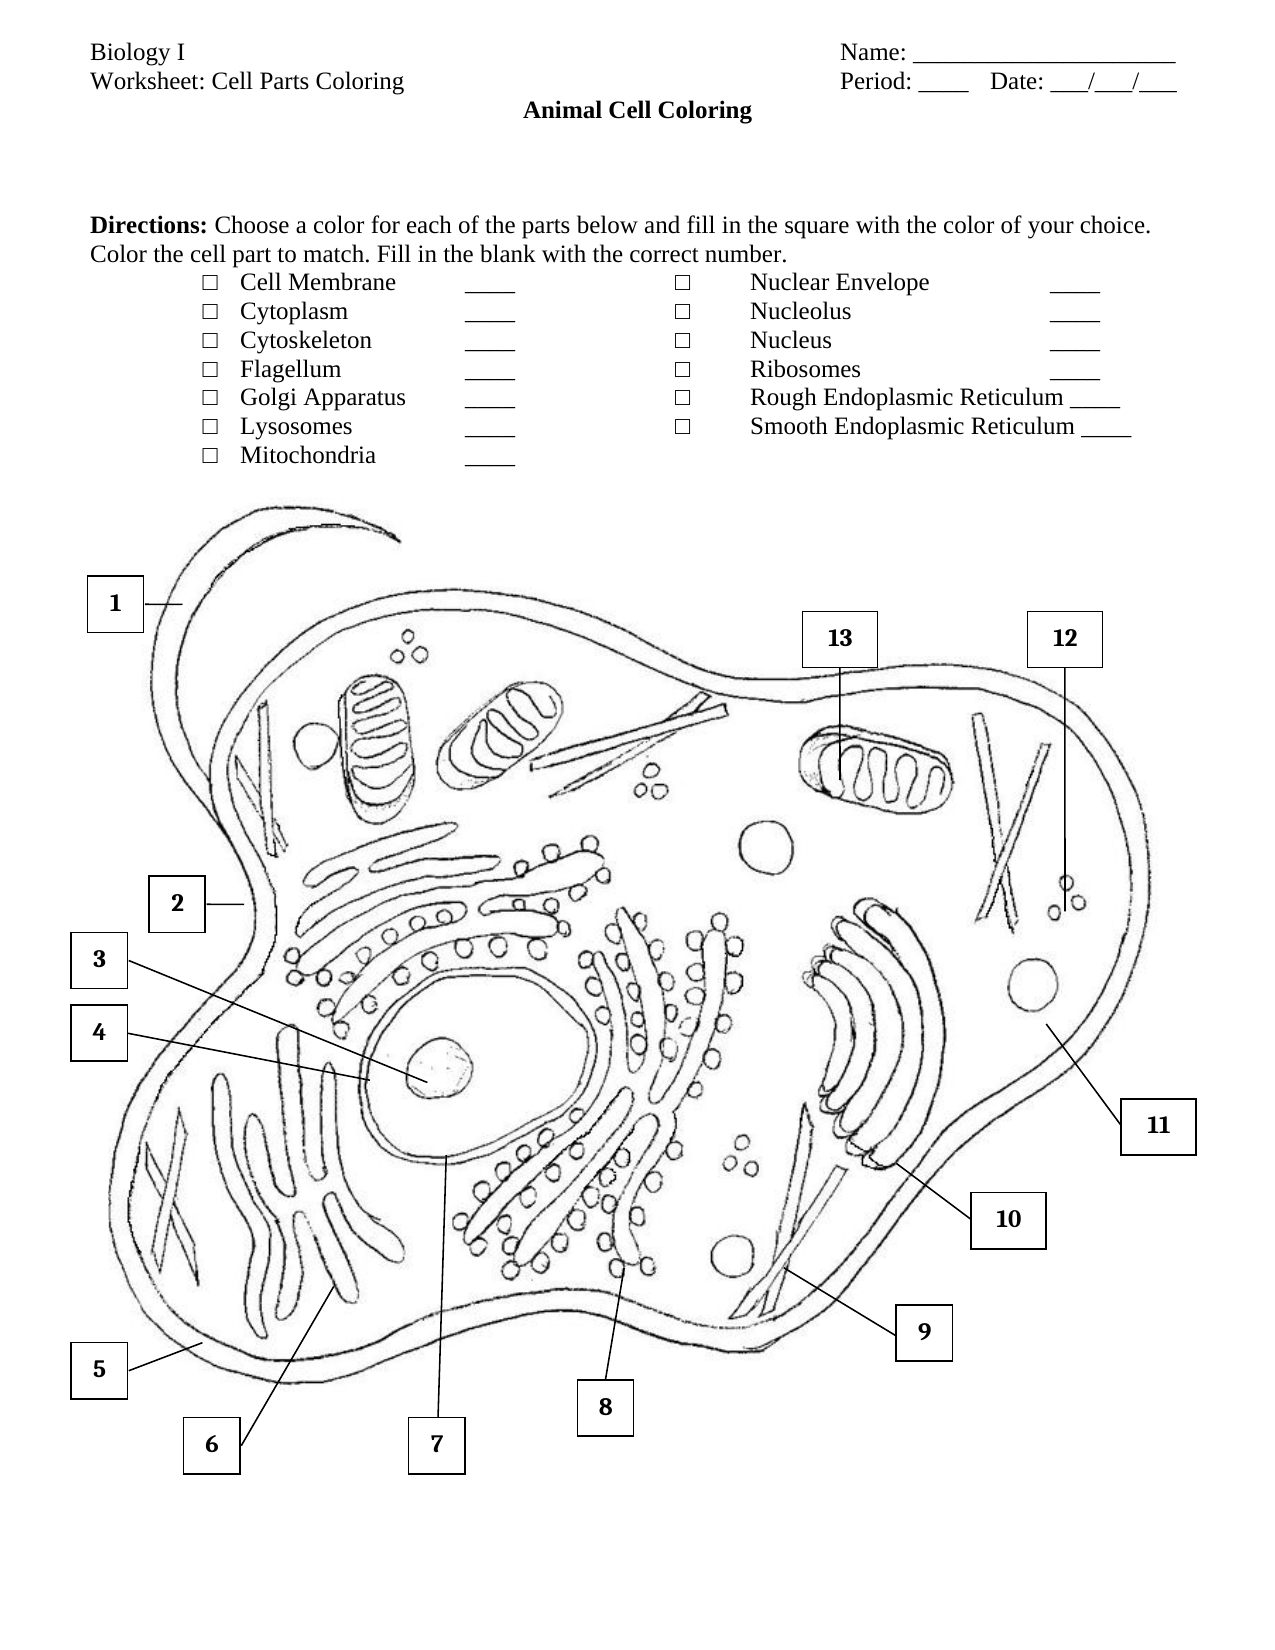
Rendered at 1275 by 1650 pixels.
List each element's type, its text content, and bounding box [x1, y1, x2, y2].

text □ Golgi Apparatus ____ [202, 382, 600, 411]
text □ Cell Membrane ____ [202, 267, 600, 296]
text □ Smooth Endoplasmic Reticulum ____ [675, 411, 1185, 440]
text Animal Cell Coloring [90, 95, 1185, 124]
text □ Lysosomes ____ [202, 411, 600, 440]
text Directions: Choose a color for each of the parts below and fill in the square with the color of your choice. Color the cell part to match. Fill in the blank with the correct number. [90, 210, 1185, 267]
text □ Flagellum ____ [202, 354, 600, 382]
text □ Cytoskeleton ____ [202, 325, 600, 354]
text □ Nucleolus ____ [675, 296, 1185, 325]
text □ Cytoplasm ____ [202, 296, 600, 325]
text □ Nucleus ____ [675, 325, 1185, 354]
text Worksheet: Cell Parts Coloring Period: ____ Date: ___/___/___ [90, 66, 1185, 95]
text □ Ribosomes ____ [675, 354, 1185, 382]
text □ Rough Endoplasmic Reticulum ____ [675, 382, 1185, 411]
text □ Nuclear Envelope ____ [675, 267, 1185, 296]
text Biology I Name: _____________________ [90, 37, 1185, 66]
text □ Mitochondria ____ [202, 440, 600, 469]
picture [108, 497, 1167, 1392]
